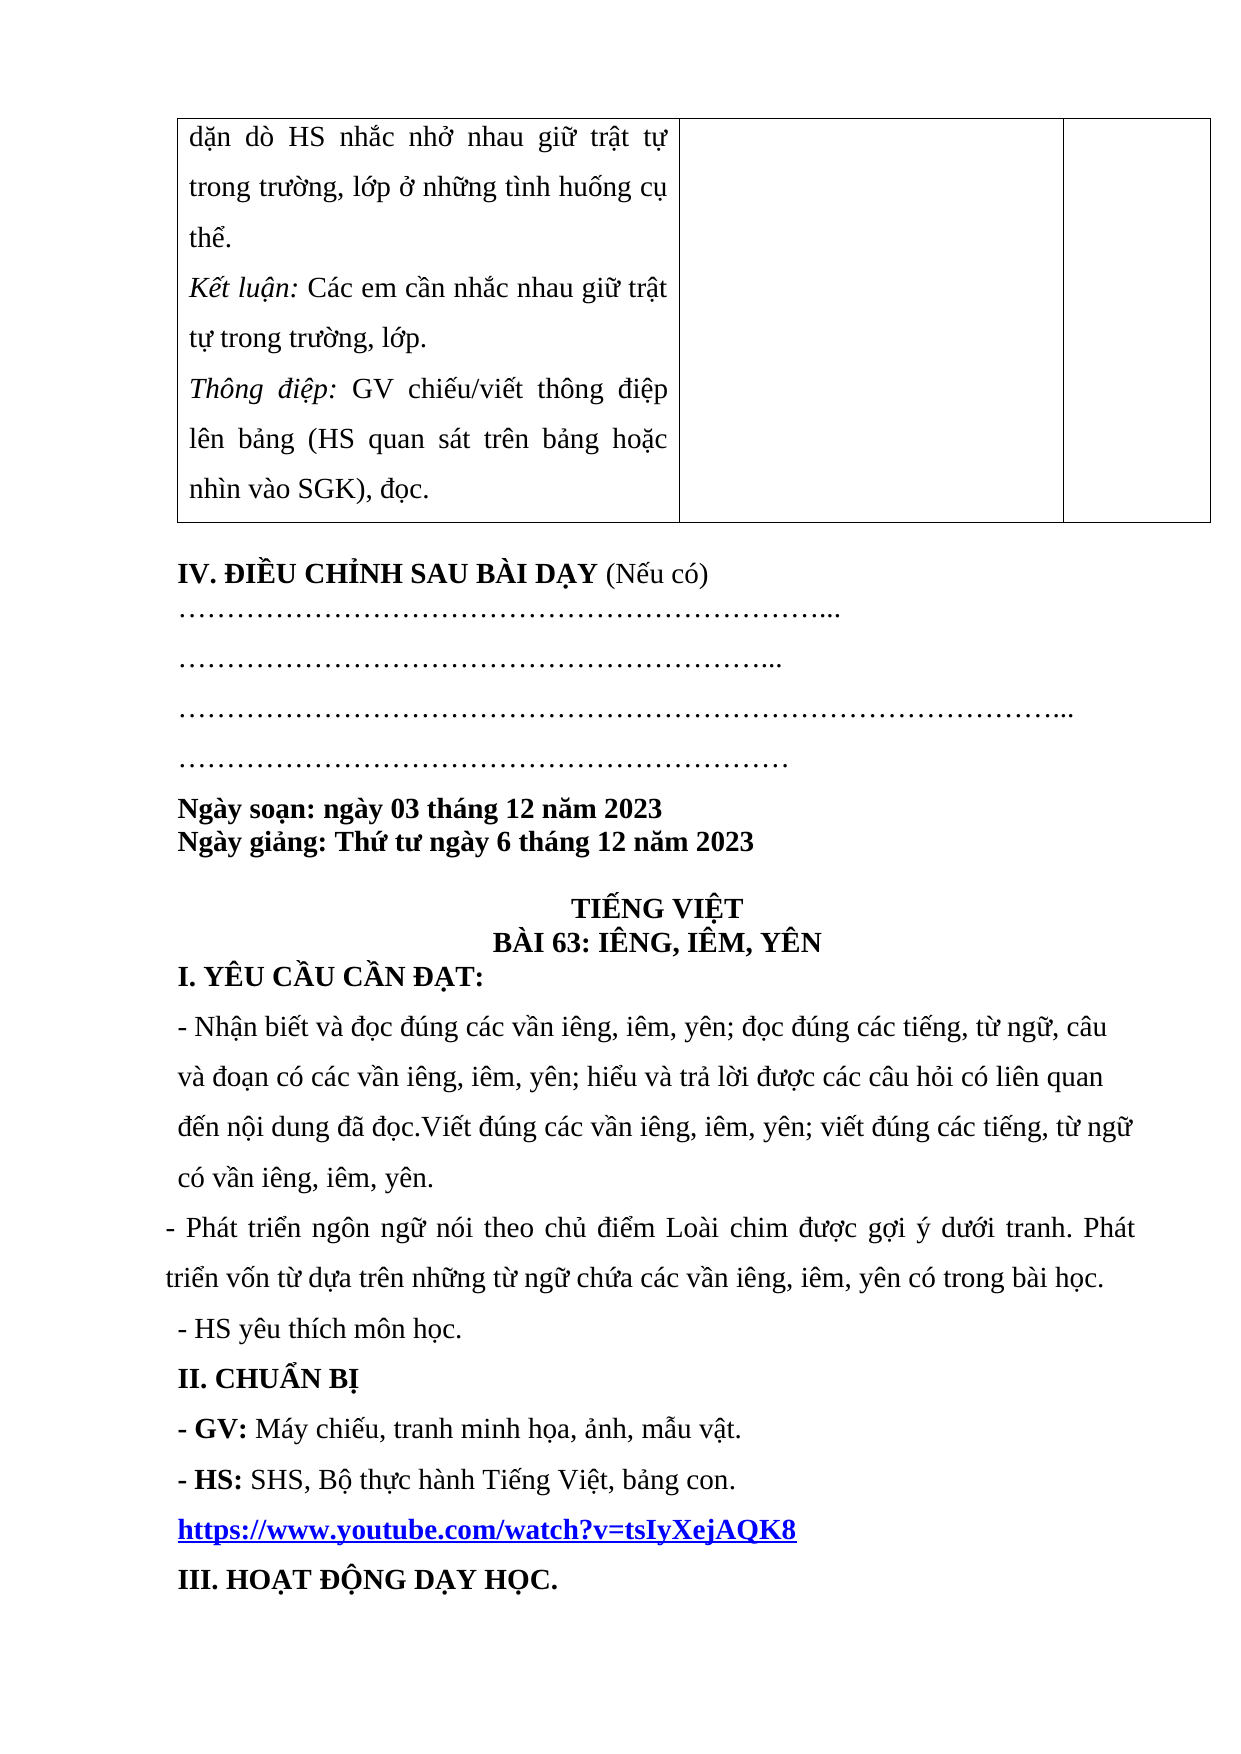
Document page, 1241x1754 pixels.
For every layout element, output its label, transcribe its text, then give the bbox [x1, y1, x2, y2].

text - Nhận biết và đọc đúng các vần iêng, iêm, yên; đọc đúng các tiếng, từ ngữ, câu và đoạn có các vần iêng, iêm, yên; hiểu và trả lời được các câu hỏi có liên quan đến nội dung đã đọc.Viết đúng các vần iêng, iêm, yên; viết đúng các tiếng, từ ngữ có vần iêng, iêm, yên. [177, 1009, 1137, 1193]
text III. HOẠT ĐỘNG DẠY HỌC. [177, 1562, 1137, 1596]
text TIẾNG VIỆT [177, 892, 1137, 925]
text - Phát triển ngôn ngữ nói theo chủ điểm Loài chim được gợi ý dưới tranh. Phát triển vốn từ dựa trên những từ ngữ chứa các vần iêng, iêm, yên có trong bài học. [165, 1210, 1137, 1294]
text - HS yêu thích môn học. [177, 1311, 1137, 1344]
text Ngày giảng: Thứ tư ngày 6 tháng 12 năm 2023 [177, 824, 1137, 858]
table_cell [178, 119, 679, 522]
text - GV: Máy chiếu, tranh minh họa, ảnh, mẫu vật. [177, 1411, 1137, 1445]
text - HS: SHS, Bộ thực hành Tiếng Việt, bảng con. [177, 1462, 1137, 1495]
text Ngày soạn: ngày 03 tháng 12 năm 2023 [177, 791, 1137, 824]
text IV. ĐIỀU CHỈNH SAU BÀI DẠY (Nếu có) [177, 556, 1137, 590]
text BÀI 63: IÊNG, IÊM, YÊN [177, 925, 1137, 959]
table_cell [680, 119, 1063, 522]
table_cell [1064, 119, 1210, 522]
text https://www.youtube.com/watch?v=tsIyXejAQK8 [177, 1512, 1137, 1546]
text I. YÊU CẦU CẦN ĐẠT: [177, 959, 1137, 992]
text II. CHUẨN BỊ [177, 1361, 1137, 1395]
text …………………………………………………………...……………………………………………………...………………………………………………………………………………...……………………………………………………… [177, 590, 1137, 774]
